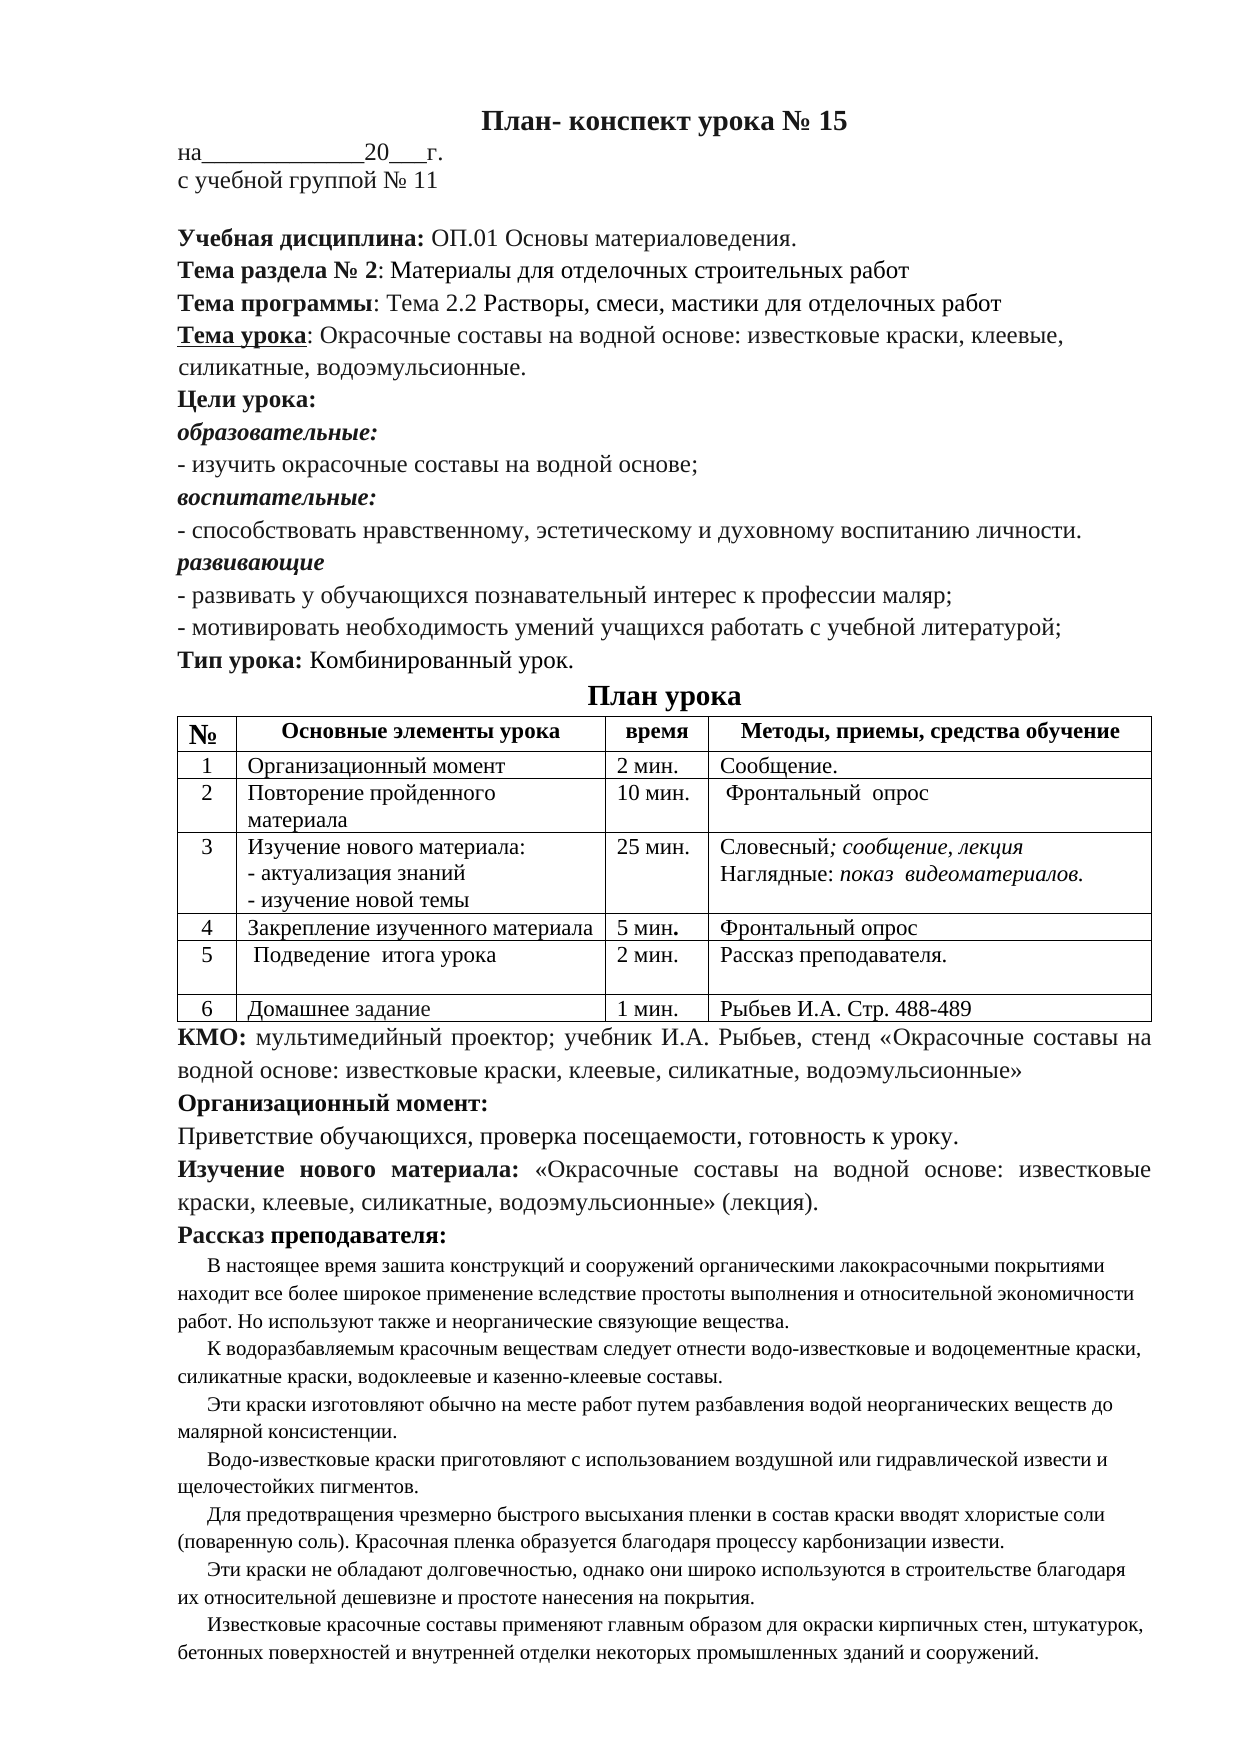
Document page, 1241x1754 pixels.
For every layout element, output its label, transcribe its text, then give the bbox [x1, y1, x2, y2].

table_cell Домашнее задание [237, 995, 605, 1021]
text Известковые красочные составы применяют главным образом для окраски кирпичных стен, штукатурок, бетонных поверхностей и внутренней отделки некоторых промышленных зданий и сооружений. [177, 1612, 1152, 1664]
table_cell 1 [178, 752, 236, 778]
table_cell Сообщение. [709, 752, 1151, 778]
text Эти краски не обладают долговечностью, однако они широко используются в строительстве благодаря их относительной дешевизне и простоте нанесения на покрытия. [177, 1557, 1152, 1609]
table_cell Подведение итога урока [237, 941, 605, 994]
text Рассказ преподавателя: [177, 1220, 1152, 1249]
text Изучение нового материала: «Окрасочные составы на водной основе: известковые краски, клеевые, силикатные, водоэмульсионные» (лекция). [177, 1154, 1152, 1216]
text Тема урока: Окрасочные составы на водной основе: известковые краски, клеевые, силикатные, водоэмульсионные. [177, 321, 1152, 380]
table_cell 3 [178, 833, 236, 913]
table_header время [606, 717, 708, 751]
table_cell 2 мин. [606, 752, 708, 778]
table_header Основные элементы урока [237, 717, 605, 751]
text Цели урока: [177, 384, 1152, 413]
text План- конспект урока № 15 [177, 103, 1152, 137]
table_cell Фронтальный опрос [709, 779, 1151, 832]
table_cell Рыбьев И.А. Стр. 488-489 [709, 995, 1151, 1021]
text - способствовать нравственному, эстетическому и духовному воспитанию личности. [177, 515, 1152, 543]
text образовательные: [177, 417, 1152, 446]
text развивающие [177, 547, 1152, 576]
text Водо-известковые краски приготовляют с использованием воздушной или гидравлической извести и щелочестойких пигментов. [177, 1447, 1152, 1498]
text КМО: мультимедийный проектор; учебник И.А. Рыбьев, стенд «Окрасочные составы на водной основе: известковые краски, клеевые, силикатные, водоэмульсионные» [177, 1022, 1152, 1084]
text Приветствие обучающихся, проверка посещаемости, готовность к уроку. [177, 1121, 1152, 1150]
text - развивать у обучающихся познавательный интерес к профессии маляр; [177, 580, 1152, 609]
table_cell Изучение нового материала: - актуализация знаний - изучение новой темы [237, 833, 605, 913]
table_cell 5 мин. [606, 914, 708, 940]
text Эти краски изготовляют обычно на месте работ путем разбавления водой неорганических веществ до малярной консистенции. [177, 1391, 1152, 1443]
table_cell Организационный момент [237, 752, 605, 778]
text Для предотвращения чрезмерно быстрого высыхания пленки в состав краски вводят хлористые соли (поваренную соль). Красочная пленка образуется благодаря процессу карбонизации извести. [177, 1502, 1152, 1553]
table_cell 5 [178, 941, 236, 994]
table_cell 10 мин. [606, 779, 708, 832]
text Учебная дисциплина: ОП.01 Основы материаловедения. [177, 223, 1152, 252]
table_cell Фронтальный опрос [709, 914, 1151, 940]
table_cell 2 мин. [606, 941, 708, 994]
text К водоразбавляемым красочным веществам следует отнести водо-известковые и водоцементные краски, силикатные краски, водоклеевые и казенно-клеевые составы. [177, 1336, 1152, 1388]
table_cell Рассказ преподавателя. [709, 941, 1151, 994]
text В настоящее время зашита конструкций и сооружений органическими лакокрасочными покрытиями находит все более широкое применение вследствие простоты выполнения и относительной экономичности работ. Но используют также и неорганические связующие вещества. [177, 1253, 1152, 1333]
table_cell Словесный; сообщение, лекция Наглядные: показ видеоматериалов. [709, 833, 1151, 913]
text - изучить окрасочные составы на водной основе; [177, 449, 1152, 478]
table_header № [178, 717, 236, 751]
table_cell 6 [178, 995, 236, 1021]
table_header Методы, приемы, средства обучение [709, 717, 1151, 751]
table_cell Повторение пройденного материала [237, 779, 605, 832]
text Тип урока: Комбинированный урок. [177, 645, 1152, 674]
table_cell 2 [178, 779, 236, 832]
text Организационный момент: [177, 1088, 1152, 1117]
table_cell 4 [178, 914, 236, 940]
text - мотивировать необходимость умений учащихся работать с учебной литературой; [177, 612, 1152, 641]
table_cell 25 мин. [606, 833, 708, 913]
text на_____________20___г. [177, 137, 1152, 165]
text План урока [177, 678, 1152, 711]
text воспитательные: [177, 482, 1152, 511]
text с учебной группой № 11 [177, 165, 1152, 194]
table_cell Закрепление изученного материала [237, 914, 605, 940]
text Тема раздела № 2: Материалы для отделочных строительных работ [177, 255, 1152, 284]
table_cell 1 мин. [606, 995, 708, 1021]
text Тема программы: Тема 2.2 Растворы, смеси, мастики для отделочных работ [177, 288, 1152, 317]
